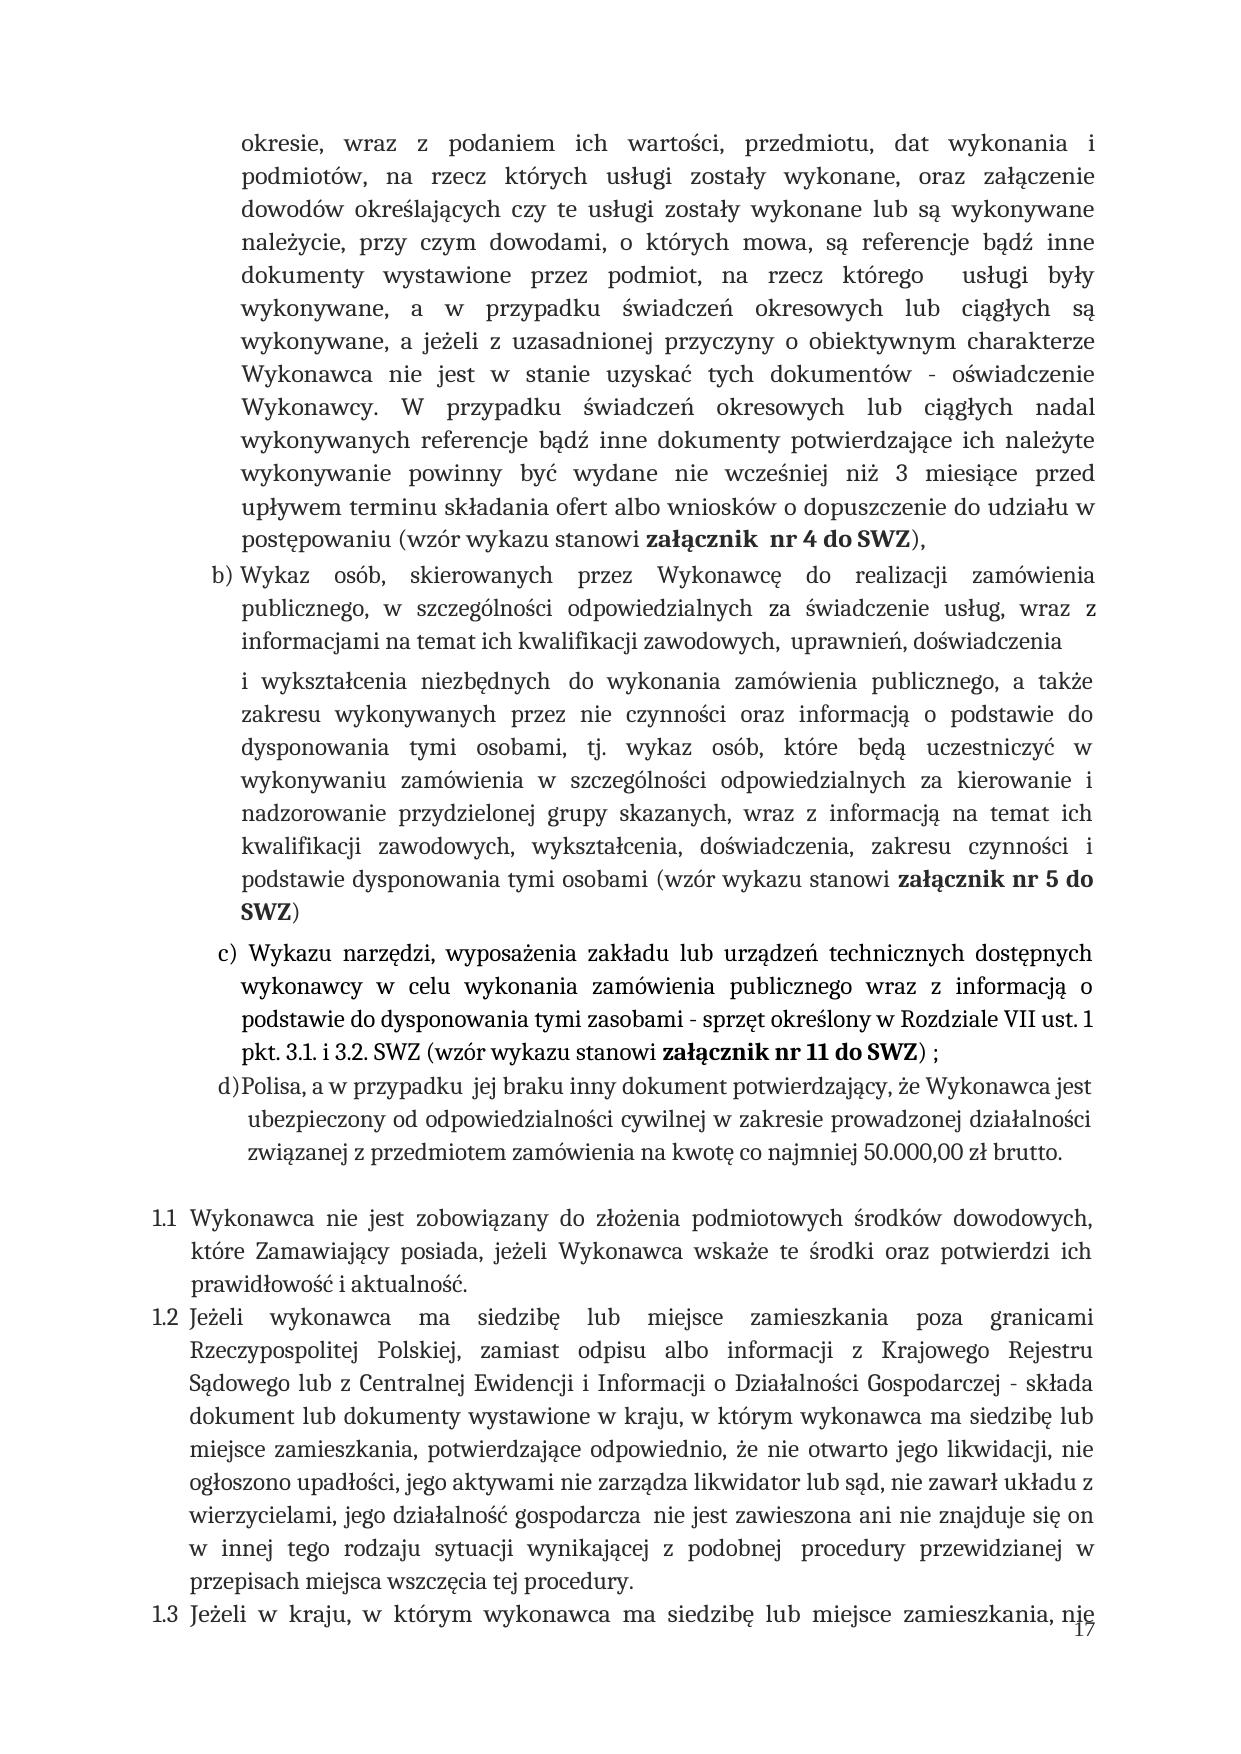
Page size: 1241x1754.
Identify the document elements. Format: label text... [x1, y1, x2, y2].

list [211, 129, 1096, 554]
text c) Wykazu narzędzi, wyposażenia zakładu lub urządzeń technicznych dostępnych wykonawcy w celu wykonania zamówienia publicznego wraz z informacją o podstawie do dysponowania tymi zasobami - sprzęt określony w Rozdziale VII ust. 1 pkt. 3.1. i 3.2. SWZ (wzór wykazu stanowi załącznik nr 11 do SWZ) ; [218, 939, 1094, 1067]
list Wykonawca nie jest zobowiązany do złożenia podmiotowych środków dowodowych, które Zamawiający posiada, jeżeli Wykonawca wskaże te środki oraz potwierdzi ich prawidłowość i aktualność. [152, 1204, 1093, 1298]
list Jeżeli wykonawca ma siedzibę lub miejsce zamieszkania poza granicami Rzeczypospolitej Polskiej, zamiast odpisu albo informacji z Krajowego Rejestru Sądowego lub z Centralnej Ewidencji i Informacji o Działalności Gospodarczej - składa dokument lub dokumenty wystawione w kraju, w którym wykonawca ma siedzibę lub miejsce zamieszkania, potwierdzające odpowiednio, że nie otwarto jego likwidacji, nie ogłoszono upadłości, jego aktywami nie zarządza likwidator lub sąd, nie zawarł układu z wierzycielami, jego działalność gospodarcza nie jest zawieszona ani nie znajduje się on w innej tego rodzaju sytuacji wynikającej z podobnej procedury przewidzianej w przepisach miejsca wszczęcia tej procedury. [152, 1303, 1094, 1596]
text i wykształcenia niezbędnych do wykonania zamówienia publicznego, a także zakresu wykonywanych przez nie czynności oraz informacją o podstawie do dysponowania tymi osobami, tj. wykaz osób, które będą uczestniczyć w wykonywaniu zamówienia w szczególności odpowiedzialnych za kierowanie i nadzorowanie przydzielonej grupy skazanych, wraz z informacją na temat ich kwalifikacji zawodowych, wykształcenia, doświadczenia, zakresu czynności i podstawie dysponowania tymi osobami (wzór wykazu stanowi załącznik nr 5 do SWZ) [241, 667, 1094, 927]
text d) Polisa, a w przypadku jej braku inny dokument potwierdzający, że Wykonawca jest ubezpieczony od odpowiedzialności cywilnej w zakresie prowadzonej działalności związanej z przedmiotem zamówienia na kwotę co najmniej 50.000,00 zł brutto. [218, 1072, 1093, 1166]
list Wykaz osób, skierowanych przez Wykonawcę do realizacji zamówienia publicznego, w szczególności odpowiedzialnych za świadczenie usług, wraz z informacjami na temat ich kwalifikacji zawodowych, uprawnień, doświadczenia [211, 561, 1096, 655]
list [152, 1600, 1095, 1629]
